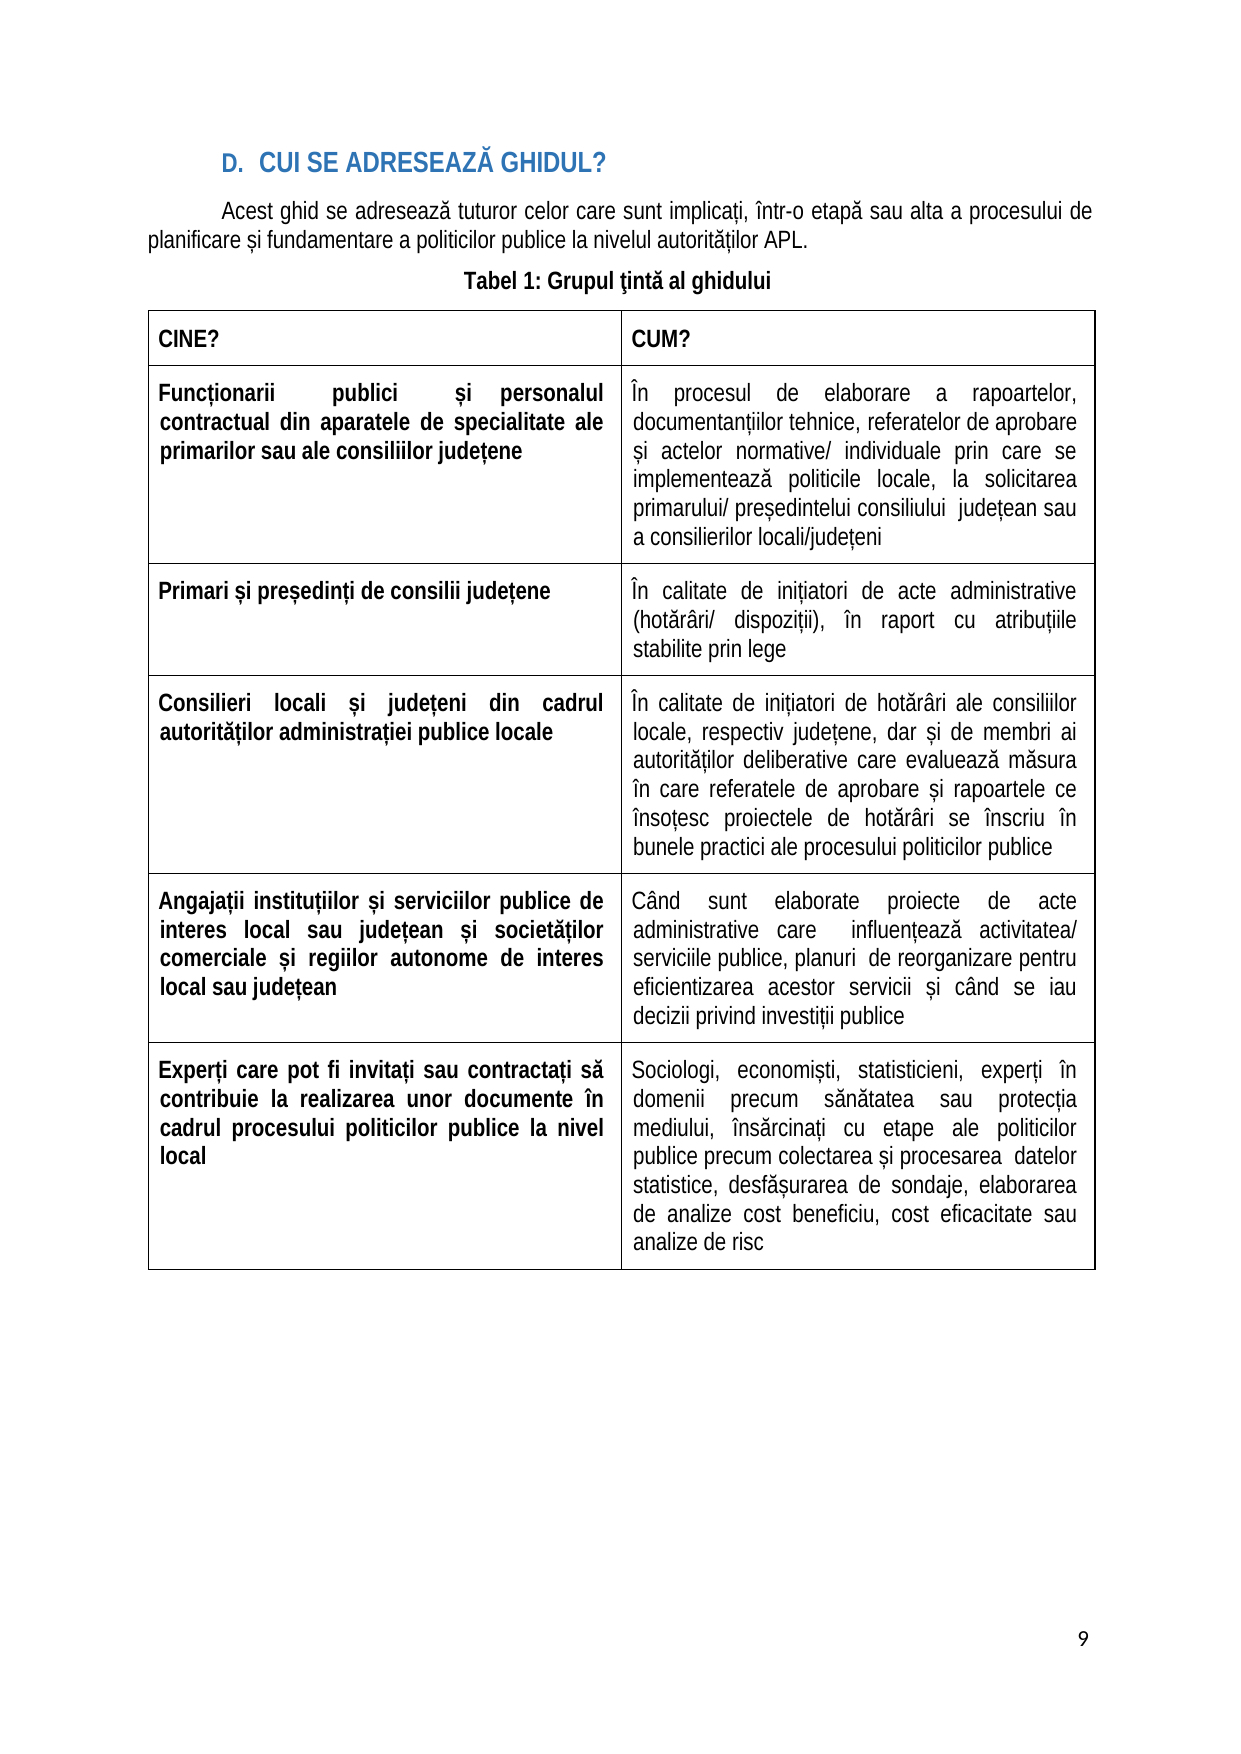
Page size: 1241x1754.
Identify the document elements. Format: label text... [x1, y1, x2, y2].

table_header CUM? [622, 311, 1094, 365]
table_cell Când sunt elaborate proiecte de acte administrative care influențează activitatea/ serviciile publice, planuri de reorganizare pentru eficientizarea acestor servicii și când se iau decizii privind investiții publice [622, 874, 1094, 1042]
table_cell Experți care pot fi invitați sau contractați să contribuie la realizarea unor documente în cadrul procesului politicilor publice la nivel local [149, 1043, 621, 1268]
table_cell În procesul de elaborare a rapoartelor, documentanțiilor tehnice, referatelor de aprobare și actelor normative/ individuale prin care se implementează politicile locale, la solicitarea primarului/ președintelui consiliului județean sau a consilierilor locali/județeni [622, 366, 1094, 563]
table_cell În calitate de inițiatori de acte administrative (hotărâri/ dispoziții), în raport cu atribuțiile stabilite prin lege [622, 564, 1094, 675]
text Acest ghid se adresează tuturor celor care sunt implicați, într-o etapă sau alta a procesului de planificare și fundamentare a politicilor publice la nivelul autorităților APL. [148, 196, 1095, 253]
subtitle CUI SE ADRESEAZĂ GHIDUL? [221, 146, 1089, 179]
text Tabel 1: Grupul ţintă al ghidului [146, 266, 1089, 295]
table_header CINE? [149, 311, 621, 365]
table_cell Sociologi, economiști, statisticieni, experți în domenii precum sănătatea sau protecția mediului, însărcinați cu etape ale politicilor publice precum colectarea și procesarea datelor statistice, desfășurarea de sondaje, elaborarea de analize cost beneficiu, cost eficacitate sau analize de risc [622, 1043, 1094, 1268]
table_cell Angajații instituțiilor și serviciilor publice de interes local sau județean și societăților comerciale și regiilor autonome de interes local sau județean [149, 874, 621, 1042]
table_cell În calitate de inițiatori de hotărâri ale consiliilor locale, respectiv județene, dar și de membri ai autorităților deliberative care evaluează măsura în care referatele de aprobare și rapoartele ce însoțesc proiectele de hotărâri se înscriu în bunele practici ale procesului politicilor publice [622, 676, 1094, 873]
table_cell Funcționarii publici și personalul contractual din aparatele de specialitate ale primarilor sau ale consiliilor județene [149, 366, 621, 563]
table_cell Primari și președinți de consilii județene [149, 564, 621, 675]
table_cell Consilieri locali și județeni din cadrul autorităților administrației publice locale [149, 676, 621, 873]
